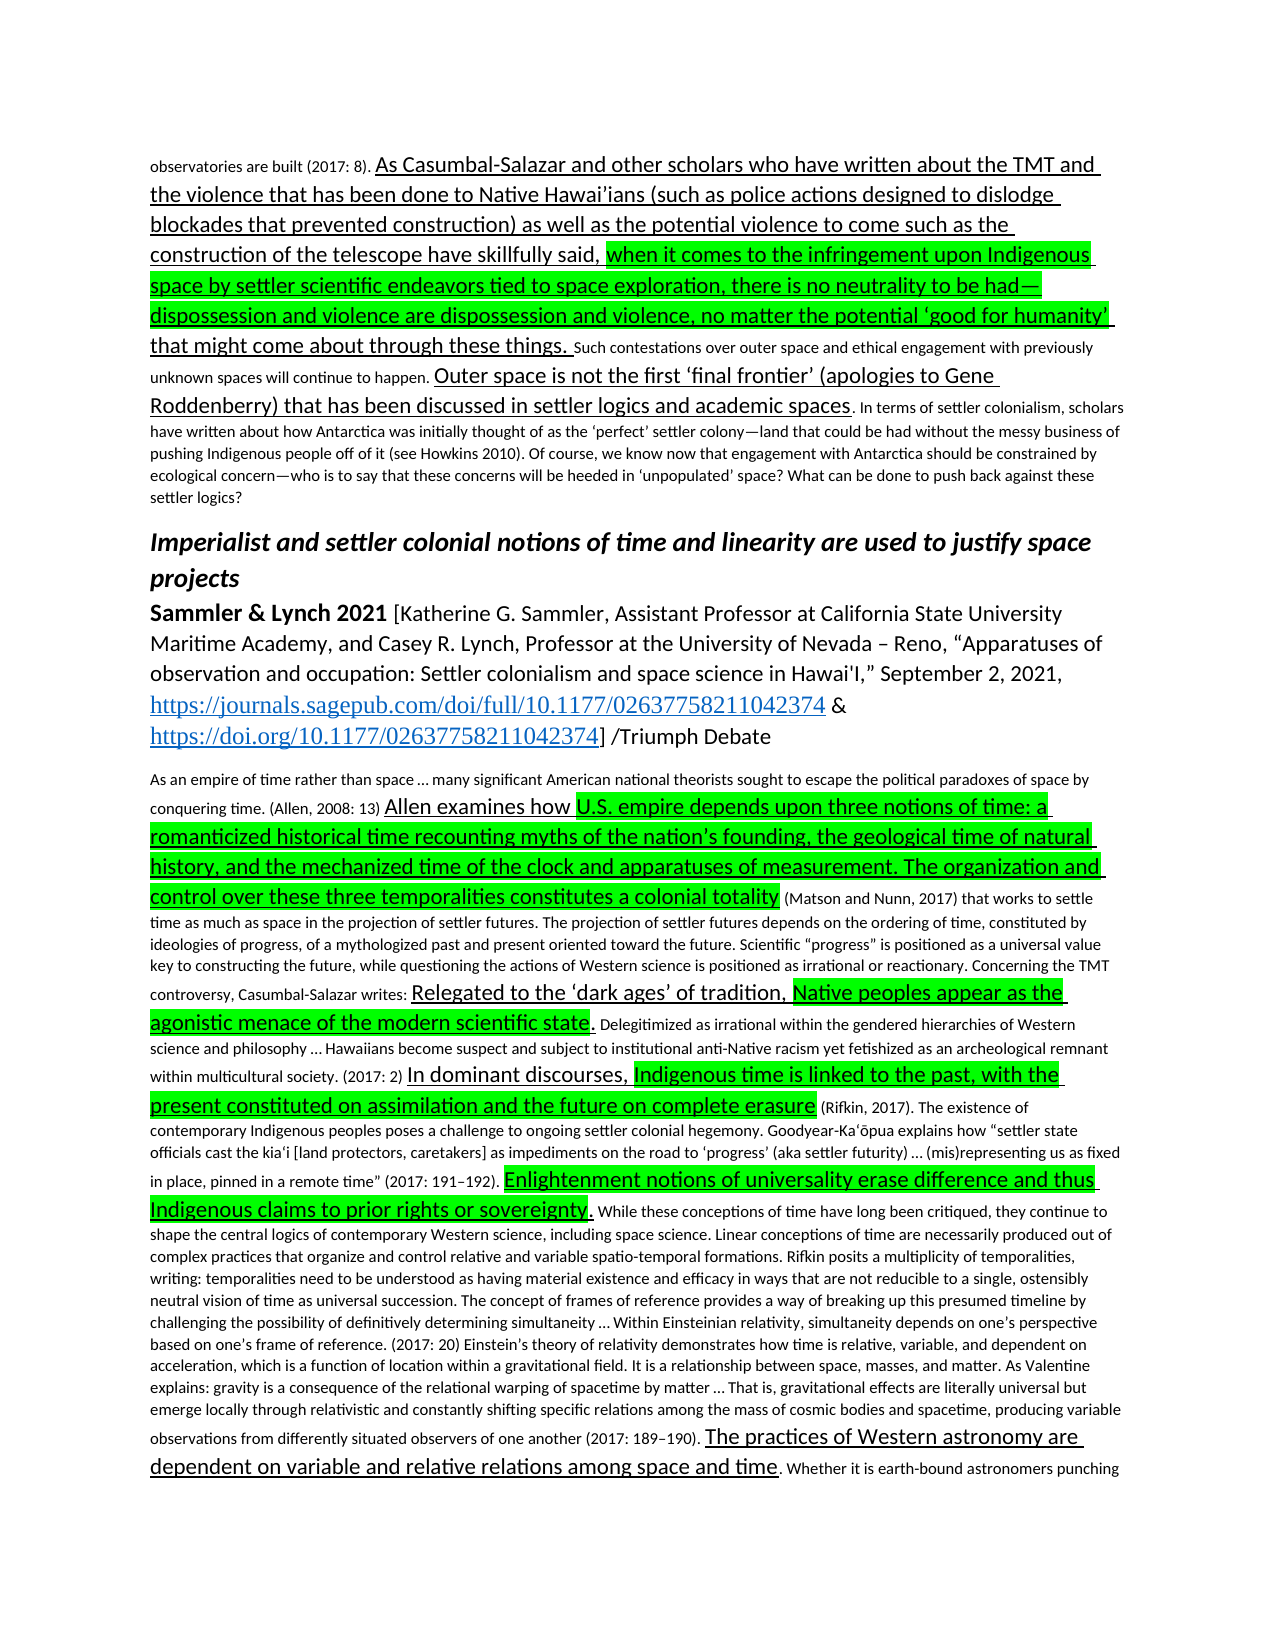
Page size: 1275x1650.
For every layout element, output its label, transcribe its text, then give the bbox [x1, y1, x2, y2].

text Sammler & Lynch 2021 [Katherine G. Sammler, Assistant Professor at California State University Maritime Academy, and Casey R. Lynch, Professor at the University of Nevada – Reno, “Apparatuses of observation and occupation: Settler colonialism and space science in Hawai'I,” September 2, 2021, https://journals.sagepub.com/doi/full/10.1177/02637758211042374 & https://doi.org/10.1177/02637758211042374] /Triumph Debate [150, 597, 1125, 750]
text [150, 150, 1125, 507]
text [150, 769, 1125, 1480]
subtitle Imperialist and settler colonial notions of time and linearity are used to justify space projects [150, 525, 1125, 594]
